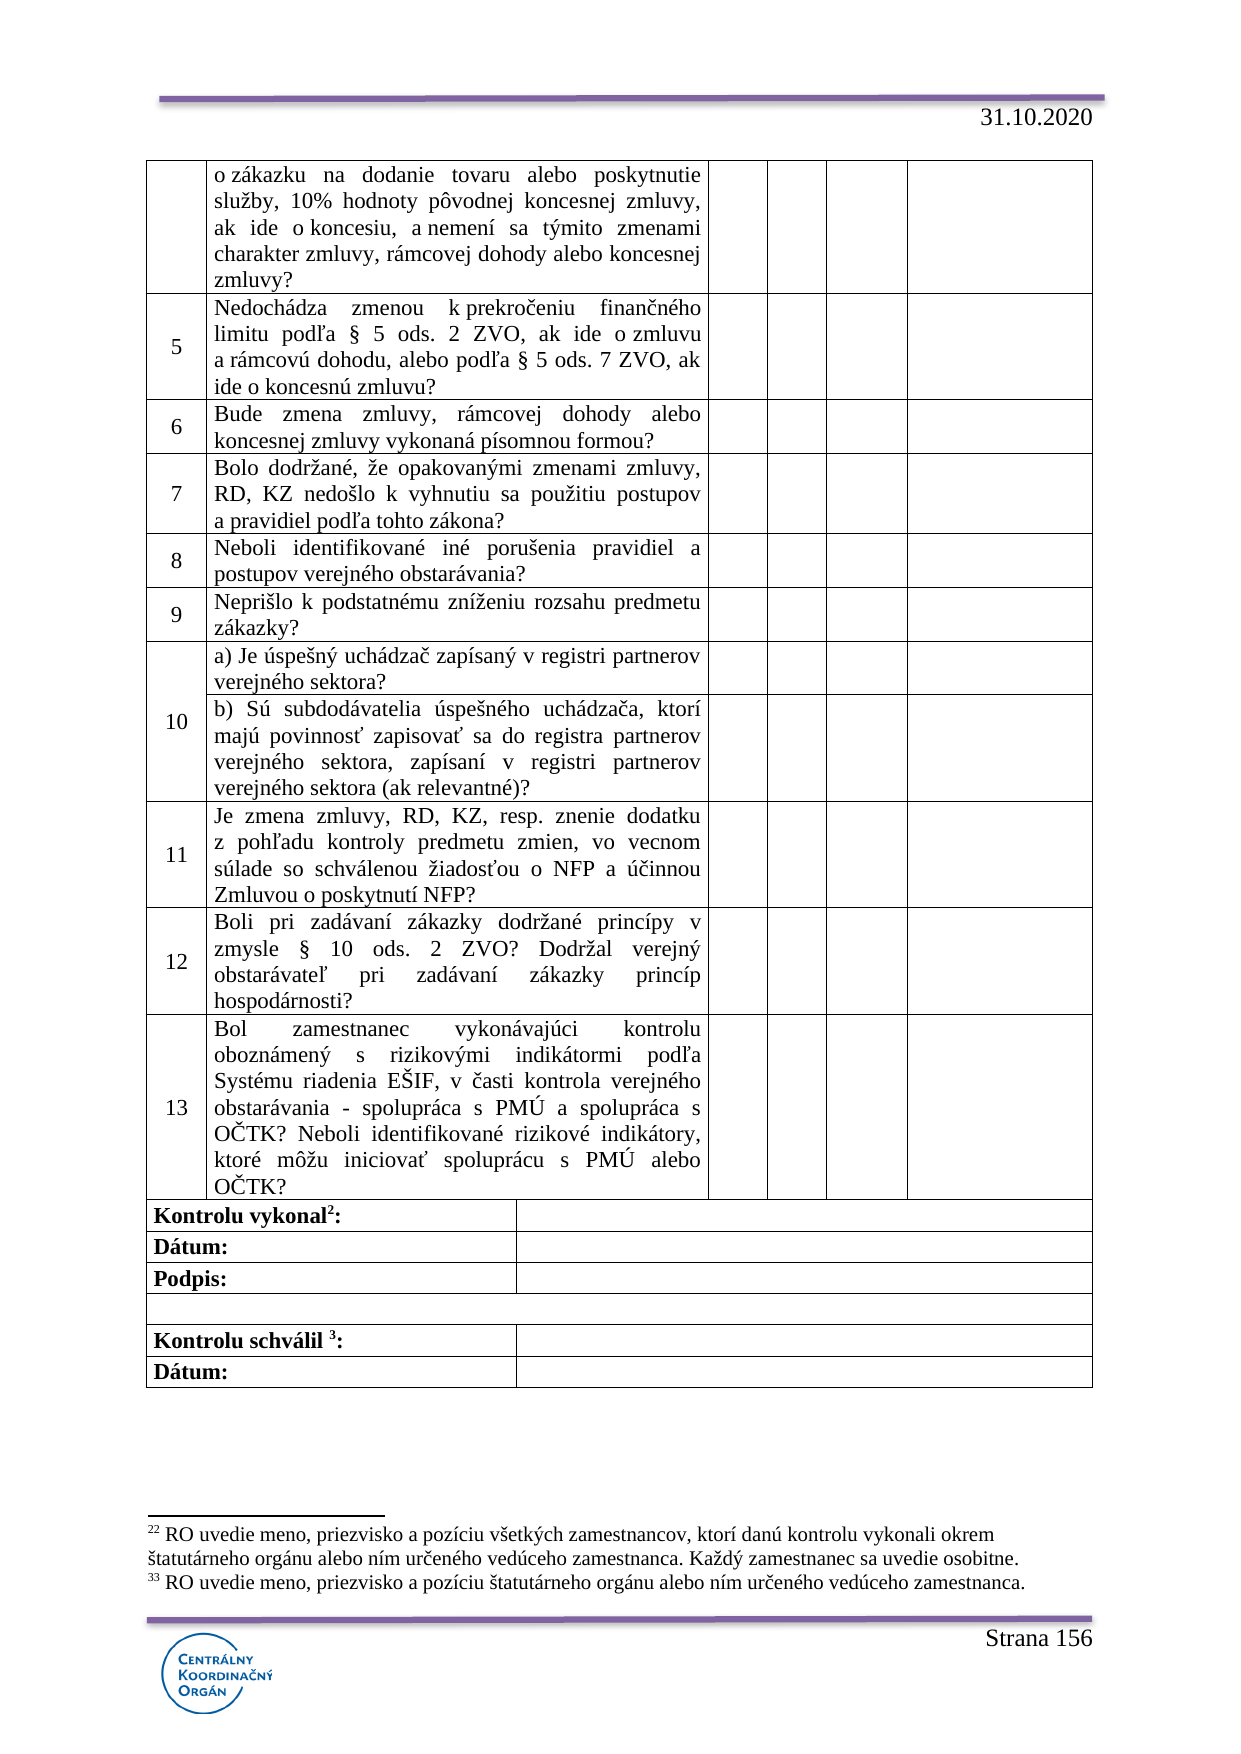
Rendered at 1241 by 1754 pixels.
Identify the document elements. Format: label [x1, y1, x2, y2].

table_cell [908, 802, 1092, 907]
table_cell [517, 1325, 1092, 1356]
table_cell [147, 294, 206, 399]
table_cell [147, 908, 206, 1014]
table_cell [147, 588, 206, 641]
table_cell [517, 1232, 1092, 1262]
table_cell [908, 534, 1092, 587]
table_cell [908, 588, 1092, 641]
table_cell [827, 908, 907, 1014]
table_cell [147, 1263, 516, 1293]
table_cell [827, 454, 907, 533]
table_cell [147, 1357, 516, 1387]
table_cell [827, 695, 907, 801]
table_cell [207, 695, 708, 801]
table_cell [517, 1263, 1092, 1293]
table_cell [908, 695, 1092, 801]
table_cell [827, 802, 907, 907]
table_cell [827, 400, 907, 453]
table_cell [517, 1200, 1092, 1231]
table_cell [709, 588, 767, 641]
picture [159, 1631, 272, 1713]
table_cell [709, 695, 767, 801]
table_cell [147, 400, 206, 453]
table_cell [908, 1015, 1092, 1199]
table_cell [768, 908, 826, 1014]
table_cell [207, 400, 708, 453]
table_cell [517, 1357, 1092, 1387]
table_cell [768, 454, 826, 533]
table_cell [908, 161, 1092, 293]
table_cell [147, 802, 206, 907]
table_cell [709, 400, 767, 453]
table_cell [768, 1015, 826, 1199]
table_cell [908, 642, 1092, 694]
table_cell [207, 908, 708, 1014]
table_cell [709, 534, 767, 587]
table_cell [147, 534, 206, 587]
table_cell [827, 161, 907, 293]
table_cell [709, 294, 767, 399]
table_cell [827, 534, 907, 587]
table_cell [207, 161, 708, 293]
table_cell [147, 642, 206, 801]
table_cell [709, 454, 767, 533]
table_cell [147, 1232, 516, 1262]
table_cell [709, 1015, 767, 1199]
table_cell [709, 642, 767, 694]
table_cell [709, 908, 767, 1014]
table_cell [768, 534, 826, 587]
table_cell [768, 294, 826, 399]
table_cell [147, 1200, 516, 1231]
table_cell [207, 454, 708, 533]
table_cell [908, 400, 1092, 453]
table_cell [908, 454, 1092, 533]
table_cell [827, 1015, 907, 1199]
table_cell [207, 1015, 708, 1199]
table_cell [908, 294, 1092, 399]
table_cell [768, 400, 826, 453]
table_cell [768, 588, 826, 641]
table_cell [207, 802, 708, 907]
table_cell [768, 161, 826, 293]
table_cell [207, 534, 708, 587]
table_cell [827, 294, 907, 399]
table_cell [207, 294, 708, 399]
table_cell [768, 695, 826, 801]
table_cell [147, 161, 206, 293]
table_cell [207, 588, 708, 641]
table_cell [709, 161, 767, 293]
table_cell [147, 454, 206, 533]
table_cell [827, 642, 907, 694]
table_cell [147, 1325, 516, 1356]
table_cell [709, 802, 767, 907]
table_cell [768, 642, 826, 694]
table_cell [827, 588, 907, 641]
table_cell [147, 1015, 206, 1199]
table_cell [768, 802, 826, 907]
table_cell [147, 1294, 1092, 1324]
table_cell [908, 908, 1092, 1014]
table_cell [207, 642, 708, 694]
